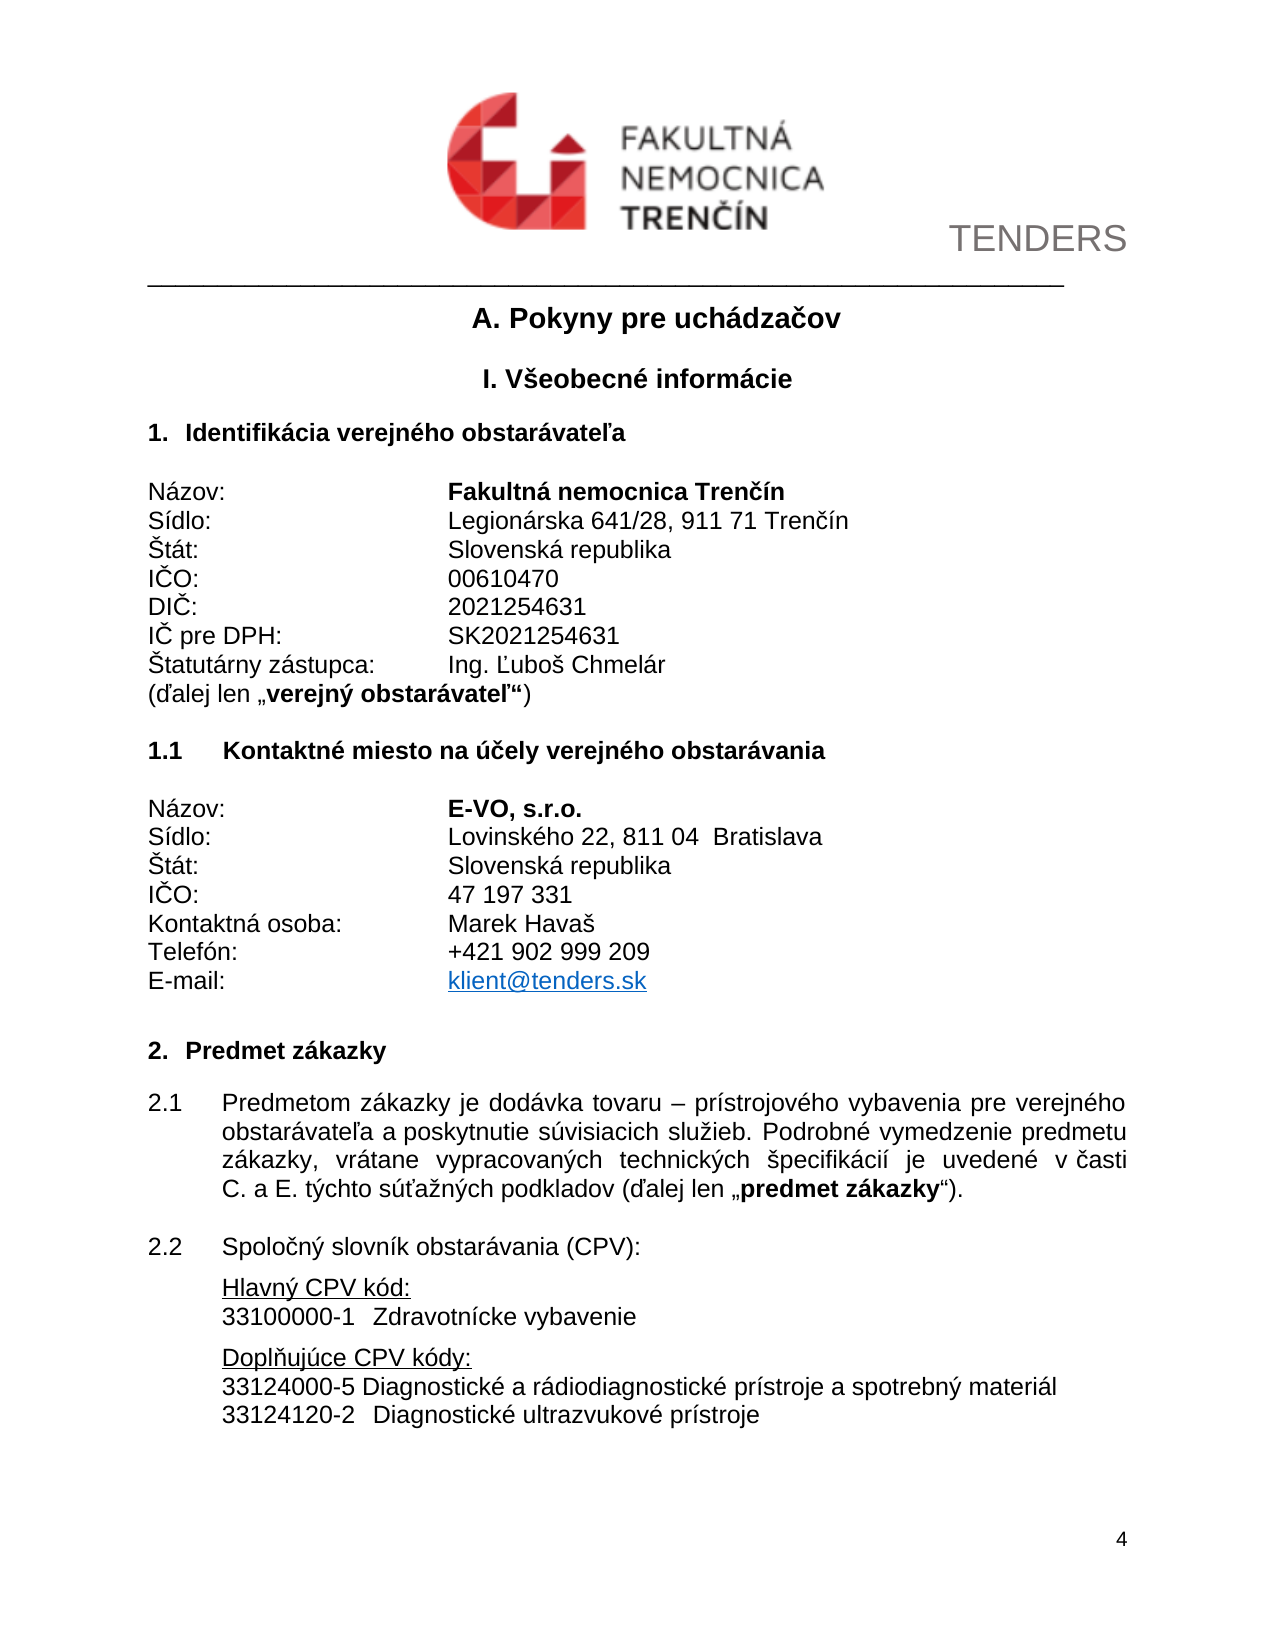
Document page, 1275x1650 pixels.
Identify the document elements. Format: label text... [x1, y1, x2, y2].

subtitle Identifikácia verejného obstarávateľa [148, 418, 1127, 446]
text Telefón: +421 902 999 209 [148, 937, 1127, 966]
text Štát: Slovenská republika [148, 851, 1127, 880]
text Štát: Slovenská republika [148, 535, 1127, 564]
text DIČ: 2021254631 [148, 592, 1127, 621]
text IČ pre DPH: SK2021254631 [148, 621, 1127, 650]
text 2.1 Predmetom zákazky je dodávka tovaru – prístrojového vybavenia pre verejného obstarávateľa a poskytnutie súvisiacich služieb. Podrobné vymedzenie predmetu zákazky, vrátane vypracovaných technických špecifikácií je uvedené v časti C. a E. týchto súťažných podkladov (ďalej len „predmet zákazky“). [148, 1088, 1127, 1203]
text Doplňujúce CPV kódy: [148, 1343, 1127, 1372]
picture [443, 75, 832, 252]
text 33100000-1 Zdravotnícke vybavenie [148, 1302, 1127, 1331]
subtitle I. Všeobecné informácie [148, 363, 1127, 394]
text 1.1 Kontaktné miesto na účely verejného obstarávania [148, 736, 1127, 765]
text 33124000-5 Diagnostické a rádiodiagnostické prístroje a spotrebný materiál [148, 1372, 1127, 1401]
text Štatutárny zástupca: Ing. Ľuboš Chmelár [148, 650, 1127, 679]
text Názov: E-VO, s.r.o. [148, 794, 1127, 822]
text IČO: 00610470 [148, 564, 1127, 592]
text 2.2 Spoločný slovník obstarávania (CPV): [148, 1232, 1127, 1261]
text Sídlo: Lovinského 22, 811 04 Bratislava [148, 822, 1127, 851]
text Hlavný CPV kód: [148, 1273, 1127, 1302]
subtitle Pokyny pre uchádzačov [185, 301, 1127, 334]
text Názov: Fakultná nemocnica Trenčín [148, 477, 1127, 506]
text (ďalej len „verejný obstarávateľ“) [148, 679, 1127, 707]
text Kontaktná osoba: Marek Havaš [148, 909, 1127, 937]
text IČO: 47 197 331 [148, 880, 1127, 909]
text E-mail: klient@tenders.sk [148, 966, 1127, 995]
text Sídlo: Legionárska 641/28, 911 71 Trenčín [148, 506, 1127, 535]
subtitle Predmet zákazky [148, 1036, 1127, 1065]
text 33124120-2 Diagnostické ultrazvukové prístroje [148, 1401, 1127, 1429]
